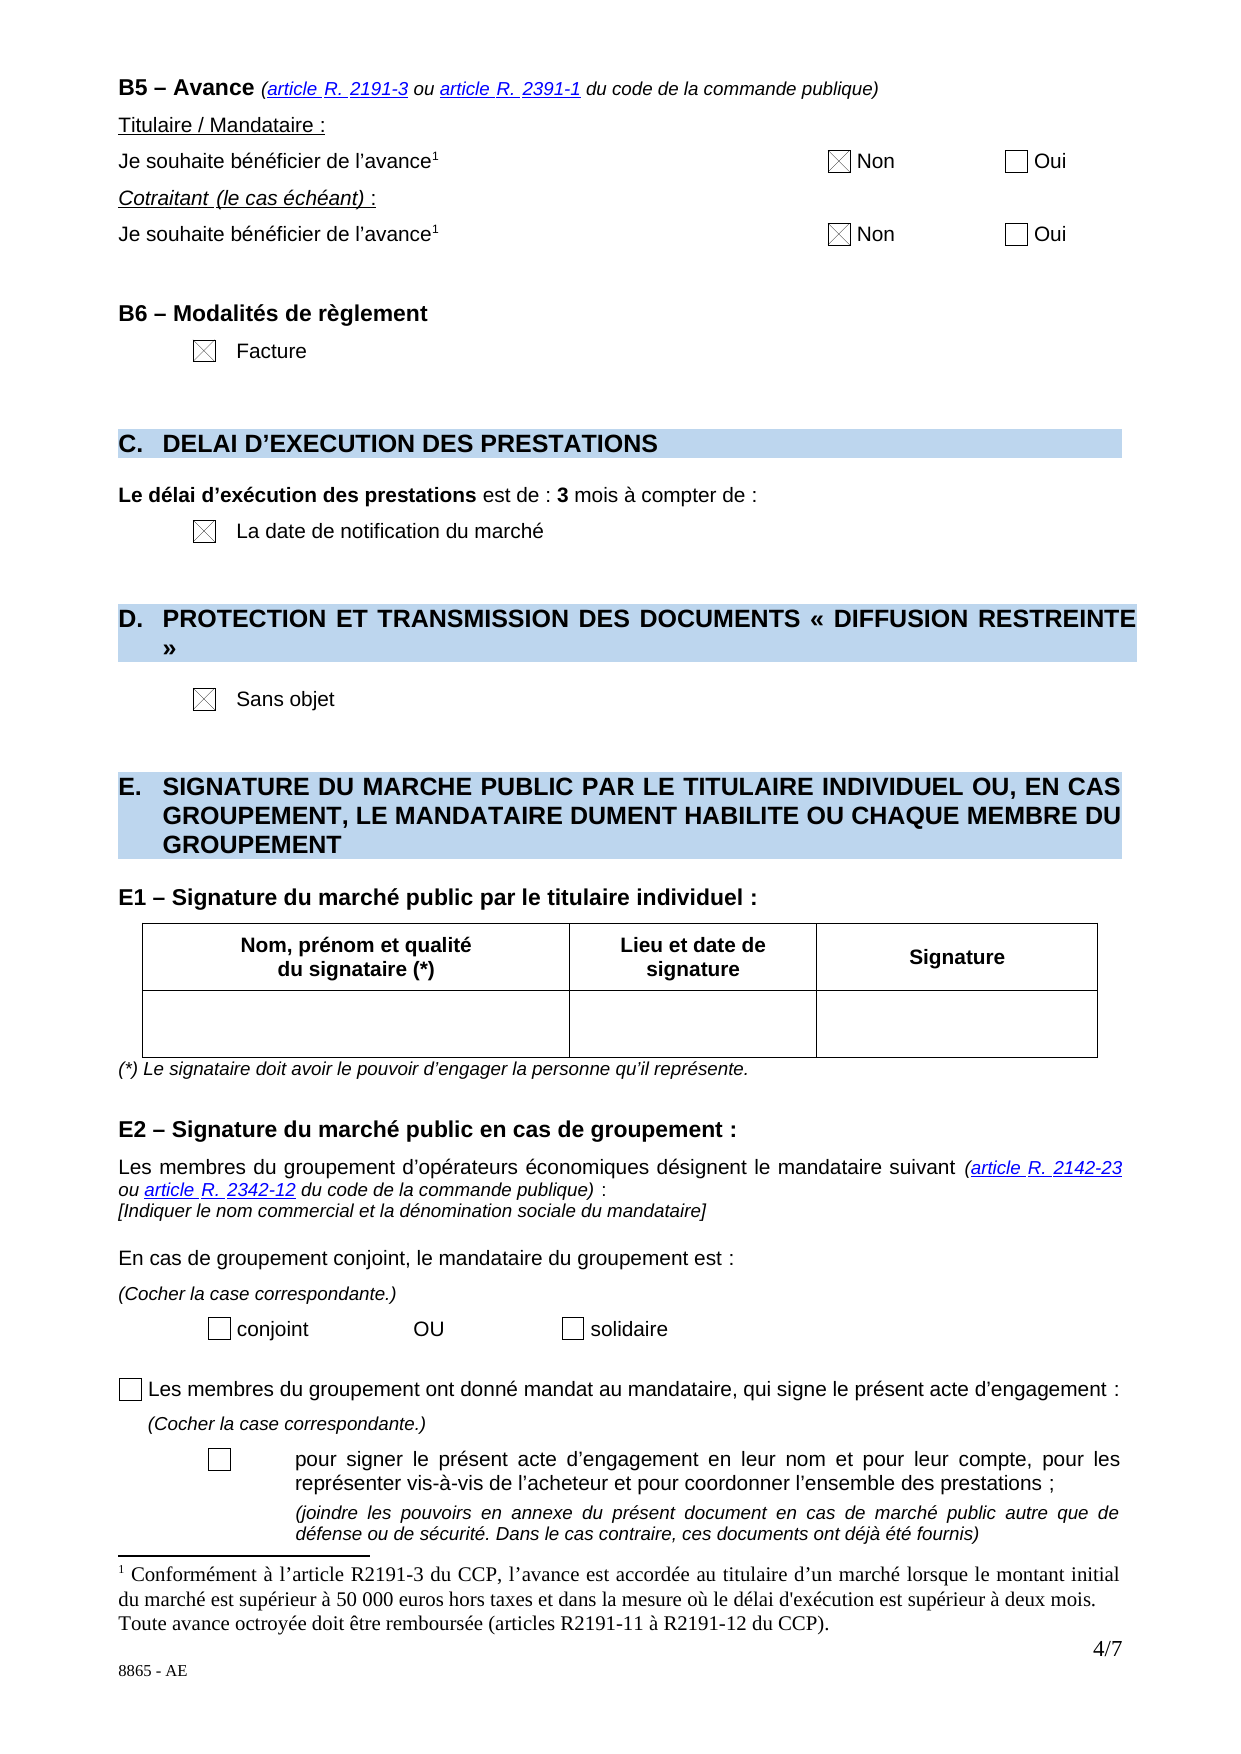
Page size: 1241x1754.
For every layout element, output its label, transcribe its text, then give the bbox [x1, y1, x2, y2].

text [295, 1501, 1122, 1544]
text Cotraitant (le cas échéant) : [118, 186, 1122, 209]
text pour signer le présent acte d’engagement en leur nom et pour leur compte, pour les représenter vis-à-vis de l’acheteur et pour coordonner l’ensemble des prestations ; [118, 1447, 1122, 1495]
text Les membres du groupement ont donné mandat au mandataire, qui signe le présent acte d’engagement : [118, 1377, 1122, 1401]
text Titulaire / Mandataire : [118, 113, 1122, 137]
text Le délai d’exécution des prestations est de : 3 mois à compter de : [118, 483, 1122, 507]
text Facture [118, 339, 1122, 363]
text Je souhaite bénéficier de l’avance Non Oui [118, 149, 1122, 173]
list PROTECTION ET TRANSMISSION DES DOCUMENTS « DIFFUSION RESTREINTE » [118, 604, 1137, 662]
table_header Lieu et date de signature [570, 924, 816, 990]
text (*) Le signataire doit avoir le pouvoir d’engager la personne qu’il représente. [118, 1058, 1122, 1079]
text (Cocher la case correspondante.) [118, 1282, 1122, 1304]
text [Indiquer le nom commercial et la dénomination sociale du mandataire] [118, 1200, 1122, 1222]
list B5 – Avance (article R. 2191-3 ou article R. 2391-1 du code de la commande publique) [118, 74, 1122, 100]
text conjoint OU solidaire [118, 1316, 1122, 1340]
list E1 – Signature du marché public par le titulaire individuel : [118, 884, 1122, 910]
text (Cocher la case correspondante.) [118, 1413, 1122, 1435]
text Je souhaite bénéficier de l’avance1 Non Oui [118, 222, 1122, 246]
text Les membres du groupement d’opérateurs économiques désignent le mandataire suivant (article R. 2142-23 ou article R. 2342-12 du code de la commande publique) : [118, 1155, 1122, 1200]
text Sans objet [215, 687, 1122, 711]
table_header Signature [817, 924, 1097, 990]
list DELAI D’EXECUTION DES PRESTATIONS [118, 429, 1122, 458]
text En cas de groupement conjoint, le mandataire du groupement est : [118, 1246, 1122, 1270]
text La date de notification du marché [118, 519, 1122, 543]
table_header Nom, prénom et qualité du signataire (*) [143, 924, 569, 990]
table_cell [143, 991, 569, 1057]
list E2 – Signature du marché public en cas de groupement : [118, 1116, 1122, 1142]
table_cell [570, 991, 816, 1057]
list SIGNATURE DU MARCHE PUBLIC PAR LE TITULAIRE INDIVIDUEL OU, EN CAS GROUPEMENT, LE MANDATAIRE DUMENT HABILITE OU CHAQUE MEMBRE DU GROUPEMENT [118, 772, 1122, 859]
table_cell [817, 991, 1097, 1057]
list B6 – Modalités de règlement [118, 300, 1122, 326]
